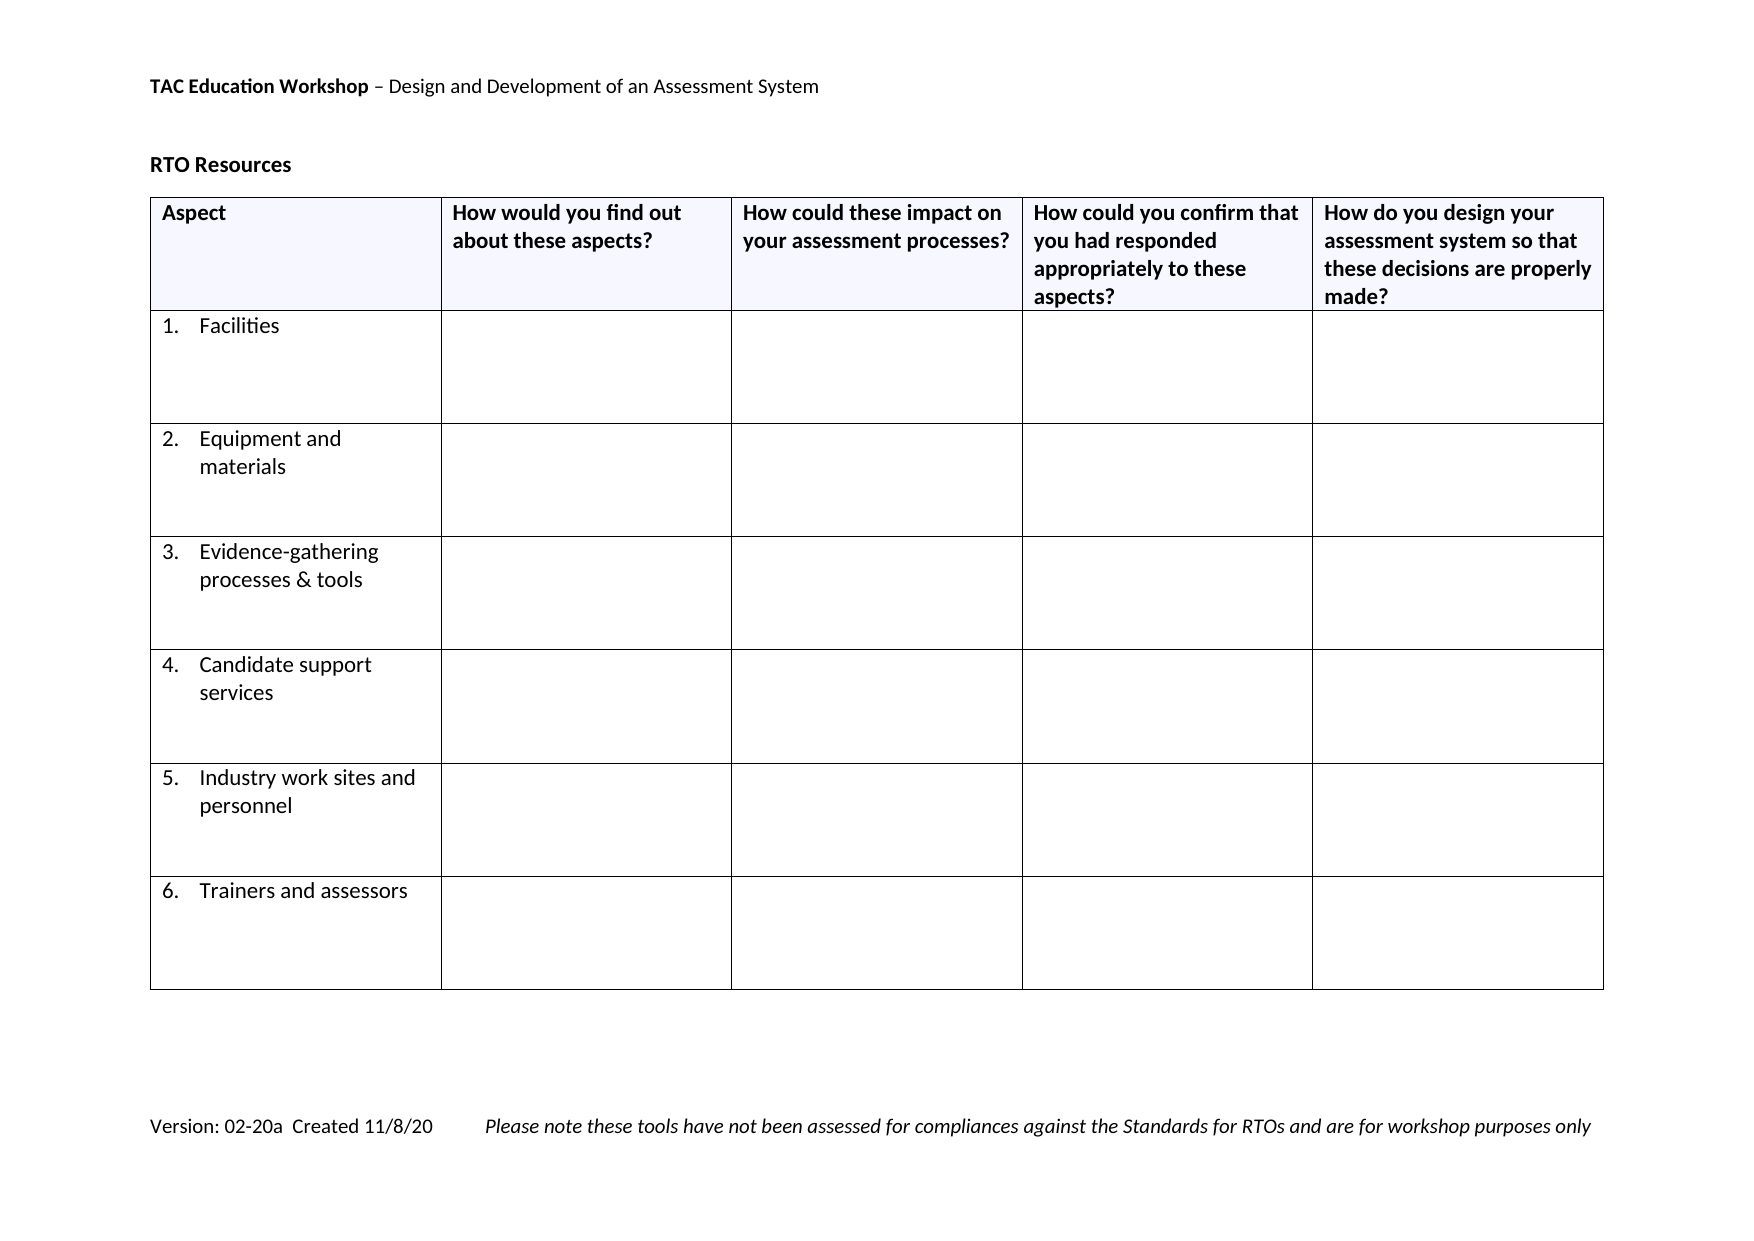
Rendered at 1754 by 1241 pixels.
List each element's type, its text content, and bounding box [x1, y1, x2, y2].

table_header How could you confirm that you had responded appropriately to these aspects? [1023, 198, 1312, 310]
table_cell [732, 311, 1022, 423]
table_cell [1023, 424, 1312, 536]
table_cell Industry work sites and personnel [151, 764, 441, 876]
table_cell [732, 650, 1022, 762]
table_cell [1023, 650, 1312, 762]
table_cell [1023, 311, 1312, 423]
table_cell [732, 764, 1022, 876]
table_cell [442, 877, 731, 989]
table_header How do you design your assessment system so that these decisions are properly made? [1313, 198, 1603, 310]
table_cell [1023, 877, 1312, 989]
text RTO Resources [150, 150, 1604, 178]
table_cell [1313, 537, 1603, 649]
table_cell [442, 424, 731, 536]
table_cell Trainers and assessors [151, 877, 441, 989]
table_cell Equipment and materials [151, 424, 441, 536]
table_cell [732, 877, 1022, 989]
table_cell [732, 424, 1022, 536]
table_header Aspect [151, 198, 441, 310]
table_cell [1313, 311, 1603, 423]
table_cell [442, 764, 731, 876]
table_cell [1023, 537, 1312, 649]
table_cell Evidence-gathering processes & tools [151, 537, 441, 649]
table_cell [1313, 650, 1603, 762]
table_header How could these impact on your assessment processes? [732, 198, 1022, 310]
table_cell [442, 537, 731, 649]
table_cell [732, 537, 1022, 649]
table_cell Facilities [151, 311, 441, 423]
table_cell [442, 650, 731, 762]
table_cell [1313, 424, 1603, 536]
table_cell [1313, 877, 1603, 989]
table_cell Candidate support services [151, 650, 441, 762]
table_header How would you find out about these aspects? [442, 198, 731, 310]
table_cell [1313, 764, 1603, 876]
table_cell [1023, 764, 1312, 876]
table_cell [442, 311, 731, 423]
